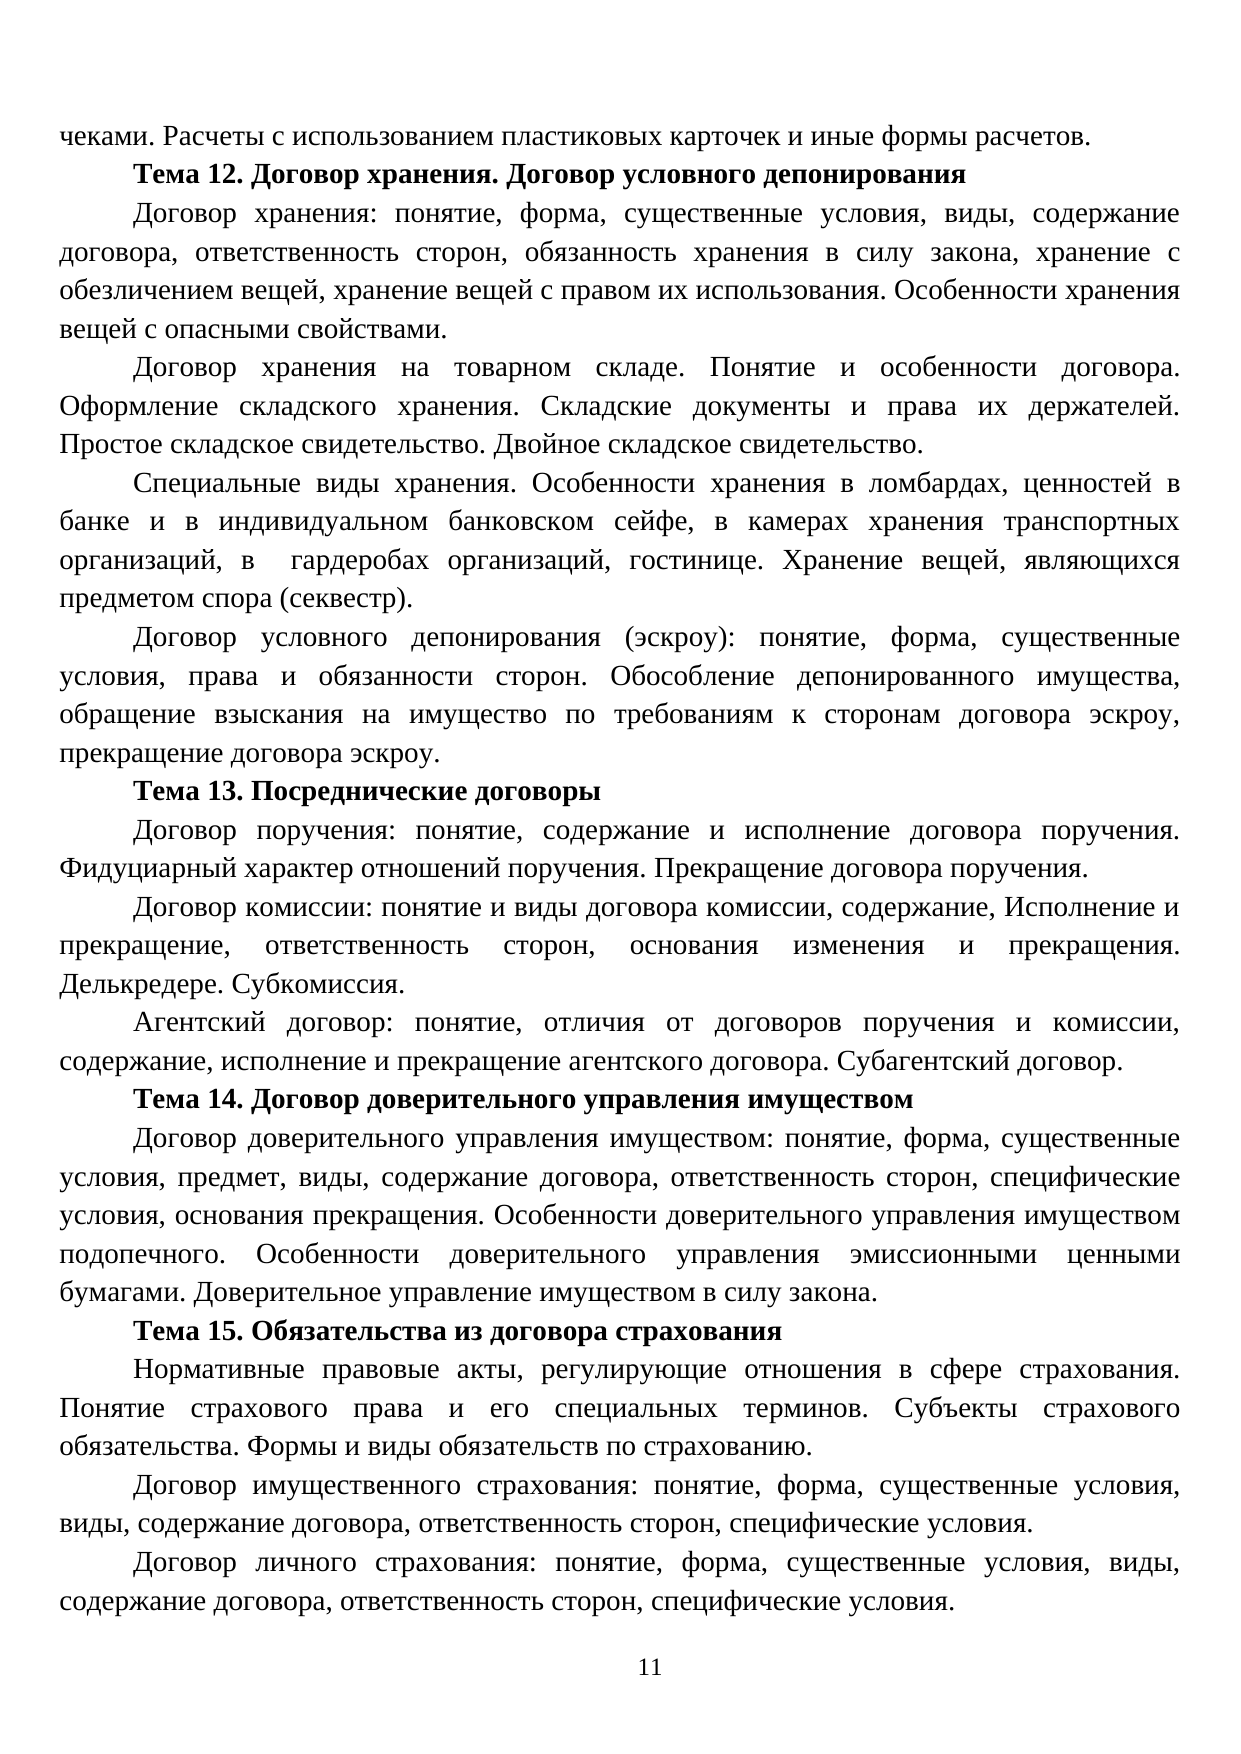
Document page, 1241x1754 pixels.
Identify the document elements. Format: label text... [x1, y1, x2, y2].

text Договор поручения: понятие, содержание и исполнение договора поручения. Фидуциарный характер отношений поручения. Прекращение договора поручения. [59, 812, 1181, 884]
text Договор имущественного страхования: понятие, форма, существенные условия, виды, содержание договора, ответственность сторон, специфические условия. [59, 1467, 1181, 1539]
text Тема 15. Обязательства из договора страхования [59, 1313, 1181, 1346]
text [59, 118, 1181, 152]
text Специальные виды хранения. Особенности хранения в ломбардах, ценностей в банке и в индивидуальном банковском сейфе, в камерах хранения транспортных организаций, в гардеробах организаций, гостинице. Хранение вещей, являющихся предметом спора (секвестр). [59, 465, 1181, 614]
text Договор доверительного управления имуществом: понятие, форма, существенные условия, предмет, виды, содержание договора, ответственность сторон, специфические условия, основания прекращения. Особенности доверительного управления имуществом подопечного. Особенности доверительного управления эмиссионными ценными бумагами. Доверительное управление имуществом в силу закона. [59, 1120, 1181, 1308]
text Нормативные правовые акты, регулирующие отношения в сфере страхования. Понятие страхового права и его специальных терминов. Субъекты страхового обязательства. Формы и виды обязательств по страхованию. [59, 1351, 1181, 1462]
text Договор личного страхования: понятие, форма, существенные условия, виды, содержание договора, ответственность сторон, специфические условия. [59, 1544, 1181, 1616]
text Договор условного депонирования (эскроу): понятие, форма, существенные условия, права и обязанности сторон. Обособление депонированного имущества, обращение взыскания на имущество по требованиям к сторонам договора эскроу, прекращение договора эскроу. [59, 619, 1181, 768]
text Тема 14. Договор доверительного управления имуществом [59, 1082, 1181, 1115]
text Договор хранения на товарном складе. Понятие и особенности договора. Оформление складского хранения. Складские документы и права их держателей. Простое складское свидетельство. Двойное складское свидетельство. [59, 349, 1181, 460]
text Договор хранения: понятие, форма, существенные условия, виды, содержание договора, ответственность сторон, обязанность хранения в силу закона, хранение с обезличением вещей, хранение вещей с правом их использования. Особенности хранения вещей с опасными свойствами. [59, 195, 1181, 344]
text Тема 13. Посреднические договоры [59, 773, 1181, 807]
text Агентский договор: понятие, отличия от договоров поручения и комиссии, содержание, исполнение и прекращение агентского договора. Субагентский договор. [59, 1004, 1181, 1077]
text Договор комиссии: понятие и виды договора комиссии, содержание, Исполнение и прекращение, ответственность сторон, основания изменения и прекращения. Делькредере. Субкомиссия. [59, 889, 1181, 999]
text Тема 12. Договор хранения. Договор условного депонирования [59, 157, 1181, 190]
